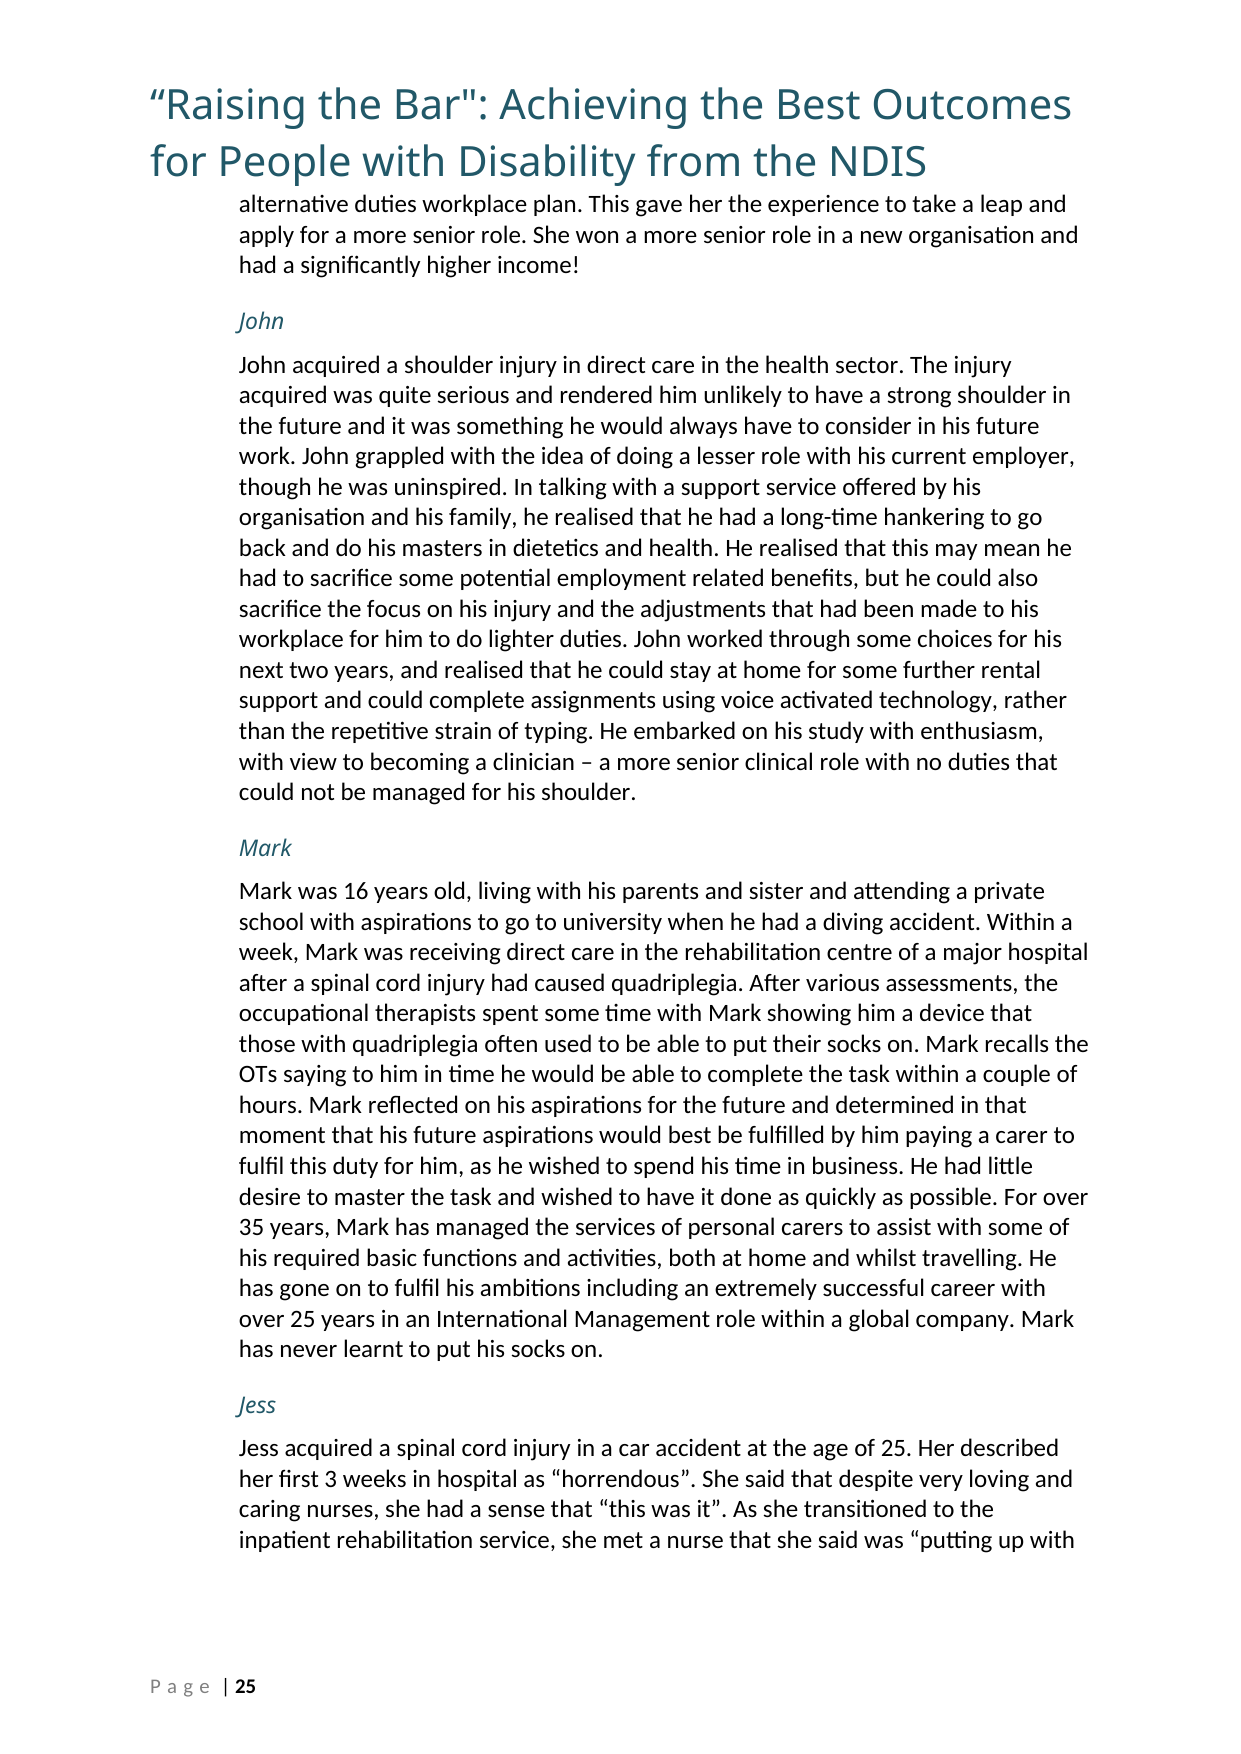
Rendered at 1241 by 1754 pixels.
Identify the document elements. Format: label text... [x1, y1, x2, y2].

text John acquired a shoulder injury in direct care in the health sector. The injury acquired was quite serious and rendered him unlikely to have a strong shoulder in the future and it was something he would always have to consider in his future work. John grappled with the idea of doing a lesser role with his current employer, though he was uninspired. In talking with a support service offered by his organisation and his family, he realised that he had a long-time hankering to go back and do his masters in dietetics and health. He realised that this may mean he had to sacrifice some potential employment related benefits, but he could also sacrifice the focus on his injury and the adjustments that had been made to his workplace for him to do lighter duties. John worked through some choices for his next two years, and realised that he could stay at home for some further rental support and could complete assignments using voice activated technology, rather than the repetitive strain of typing. He embarked on his study with enthusiasm, with view to becoming a clinician – a more senior clinical role with no duties that could not be managed for his shoulder. [239, 349, 1090, 807]
subtitle Jess [239, 1389, 1090, 1420]
text Mark was 16 years old, living with his parents and sister and attending a private school with aspirations to go to university when he had a diving accident. Within a week, Mark was receiving direct care in the rehabilitation centre of a major hospital after a spinal cord injury had caused quadriplegia. After various assessments, the occupational therapists spent some time with Mark showing him a device that those with quadriplegia often used to be able to put their socks on. Mark recalls the OTs saying to him in time he would be able to complete the task within a couple of hours. Mark reflected on his aspirations for the future and determined in that moment that his future aspirations would best be fulfilled by him paying a carer to fulfil this duty for him, as he wished to spend his time in business. He had little desire to master the task and wished to have it done as quickly as possible. For over 35 years, Mark has managed the services of personal carers to assist with some of his required basic functions and activities, both at home and whilst travelling. He has gone on to fulfil his ambitions including an extremely successful career with over 25 years in an International Management role within a global company. Mark has never learnt to put his socks on. [239, 875, 1090, 1364]
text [239, 1432, 1090, 1554]
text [239, 188, 1090, 280]
subtitle John [239, 305, 1090, 336]
subtitle Mark [239, 832, 1090, 863]
